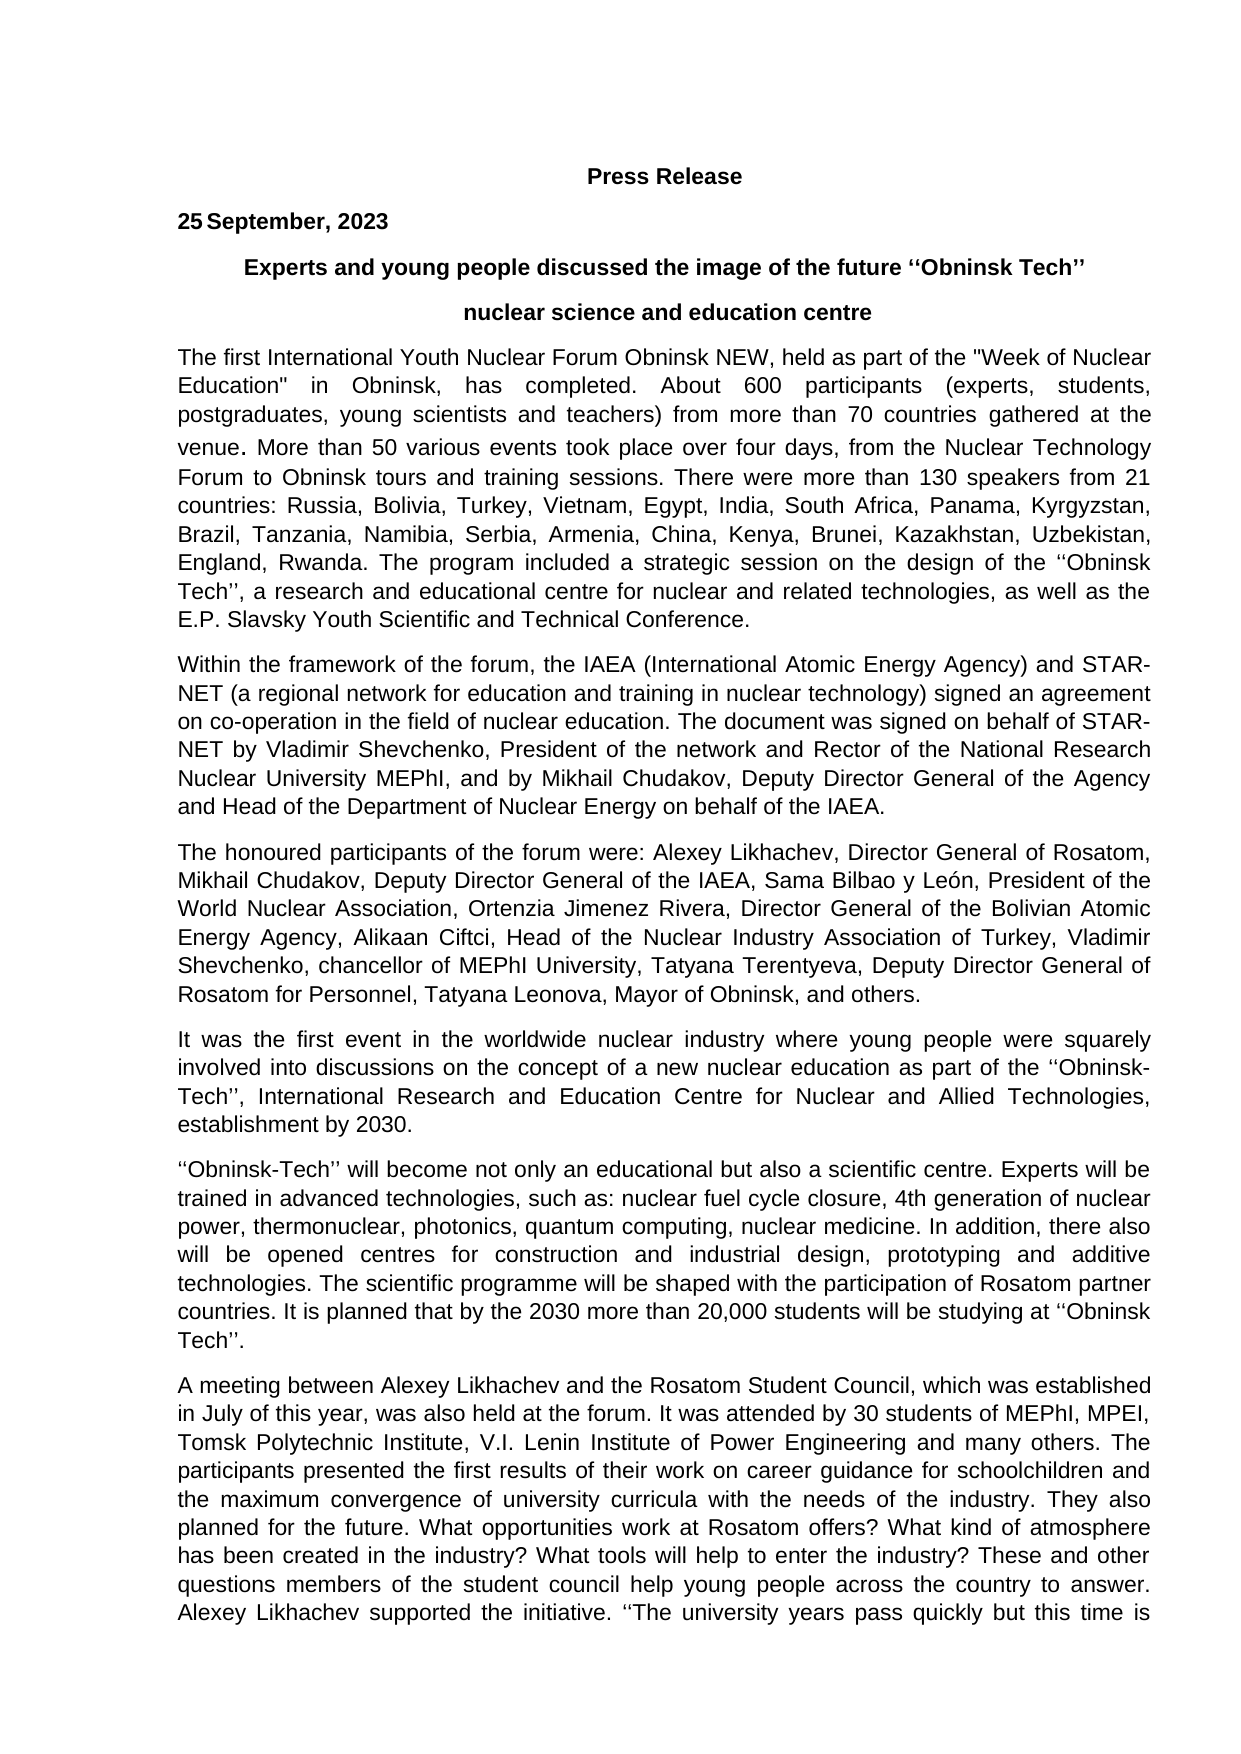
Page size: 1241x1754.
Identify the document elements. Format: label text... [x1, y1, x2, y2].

text Press Release [177, 163, 1152, 189]
text The honoured participants of the forum were: Alexey Likhachev, Director General of Rosatom, Mikhail Chudakov, Deputy Director General of the IAEA, Sama Bilbao y León, President of the World Nuclear Association, Ortenzia Jimenez Rivera, Director General of the Bolivian Atomic Energy Agency, Alikaan Ciftci, Head of the Nuclear Industry Association of Turkey, Vladimir Shevchenko, chancellor of MEPhI University, Tatyana Terentyeva, Deputy Director General of Rosatom for Personnel, Tatyana Leonova, Mayor of Obninsk, and others. [177, 838, 1152, 1007]
text Within the framework of the forum, the IAEA (International Atomic Energy Agency) and STAR-NET (a regional network for education and training in nuclear technology) signed an agreement on co-operation in the field of nuclear education. The document was signed on behalf of STAR-NET by Vladimir Shevchenko, President of the network and Rector of the National Research Nuclear University MEPhI, and by Mikhail Chudakov, Deputy Director General of the Agency and Head of the Department of Nuclear Energy on behalf of the IAEA. [177, 651, 1152, 820]
text nuclear science and education centre [177, 298, 1152, 325]
text Experts and young people discussed the image of the future ‘‘Obninsk Tech’’ [177, 253, 1152, 280]
text The first International Youth Nuclear Forum Obninsk NEW, held as part of the "Week of Nuclear Education" in Obninsk, has completed. About 600 participants (experts, students, postgraduates, young scientists and teachers) from more than 70 countries gathered at the venue. More than 50 various events took place over four days, from the Nuclear Technology Forum to Obninsk tours and training sessions. There were more than 130 speakers from 21 countries: Russia, Bolivia, Turkey, Vietnam, Egypt, India, South Africa, Panama, Kyrgyzstan, Brazil, Tanzania, Namibia, Serbia, Armenia, China, Kenya, Brunei, Kazakhstan, Uzbekistan, England, Rwanda. The program included a strategic session on the design of the ‘‘Obninsk Tech’’, a research and educational centre for nuclear and related technologies, as well as the E.P. Slavsky Youth Scientific and Technical Conference. [177, 344, 1152, 632]
text It was the first event in the worldwide nuclear industry where young people were squarely involved into discussions on the concept of a new nuclear education as part of the ‘‘Obninsk-Tech’’, International Research and Education Centre for Nuclear and Allied Technologies, establishment by 2030. [177, 1026, 1152, 1137]
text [177, 1372, 1152, 1626]
text 25 September, 2023 [177, 208, 1152, 235]
text ‘‘Obninsk-Tech’’ will become not only an educational but also a scientific centre. Experts will be trained in advanced technologies, such as: nuclear fuel cycle closure, 4th generation of nuclear power, thermonuclear, photonics, quantum computing, nuclear medicine. In addition, there also will be opened centres for construction and industrial design, prototyping and additive technologies. The scientific programme will be shaped with the participation of Rosatom partner countries. It is planned that by the 2030 more than 20,000 students will be studying at ‘‘Obninsk Tech’’. [177, 1156, 1152, 1353]
